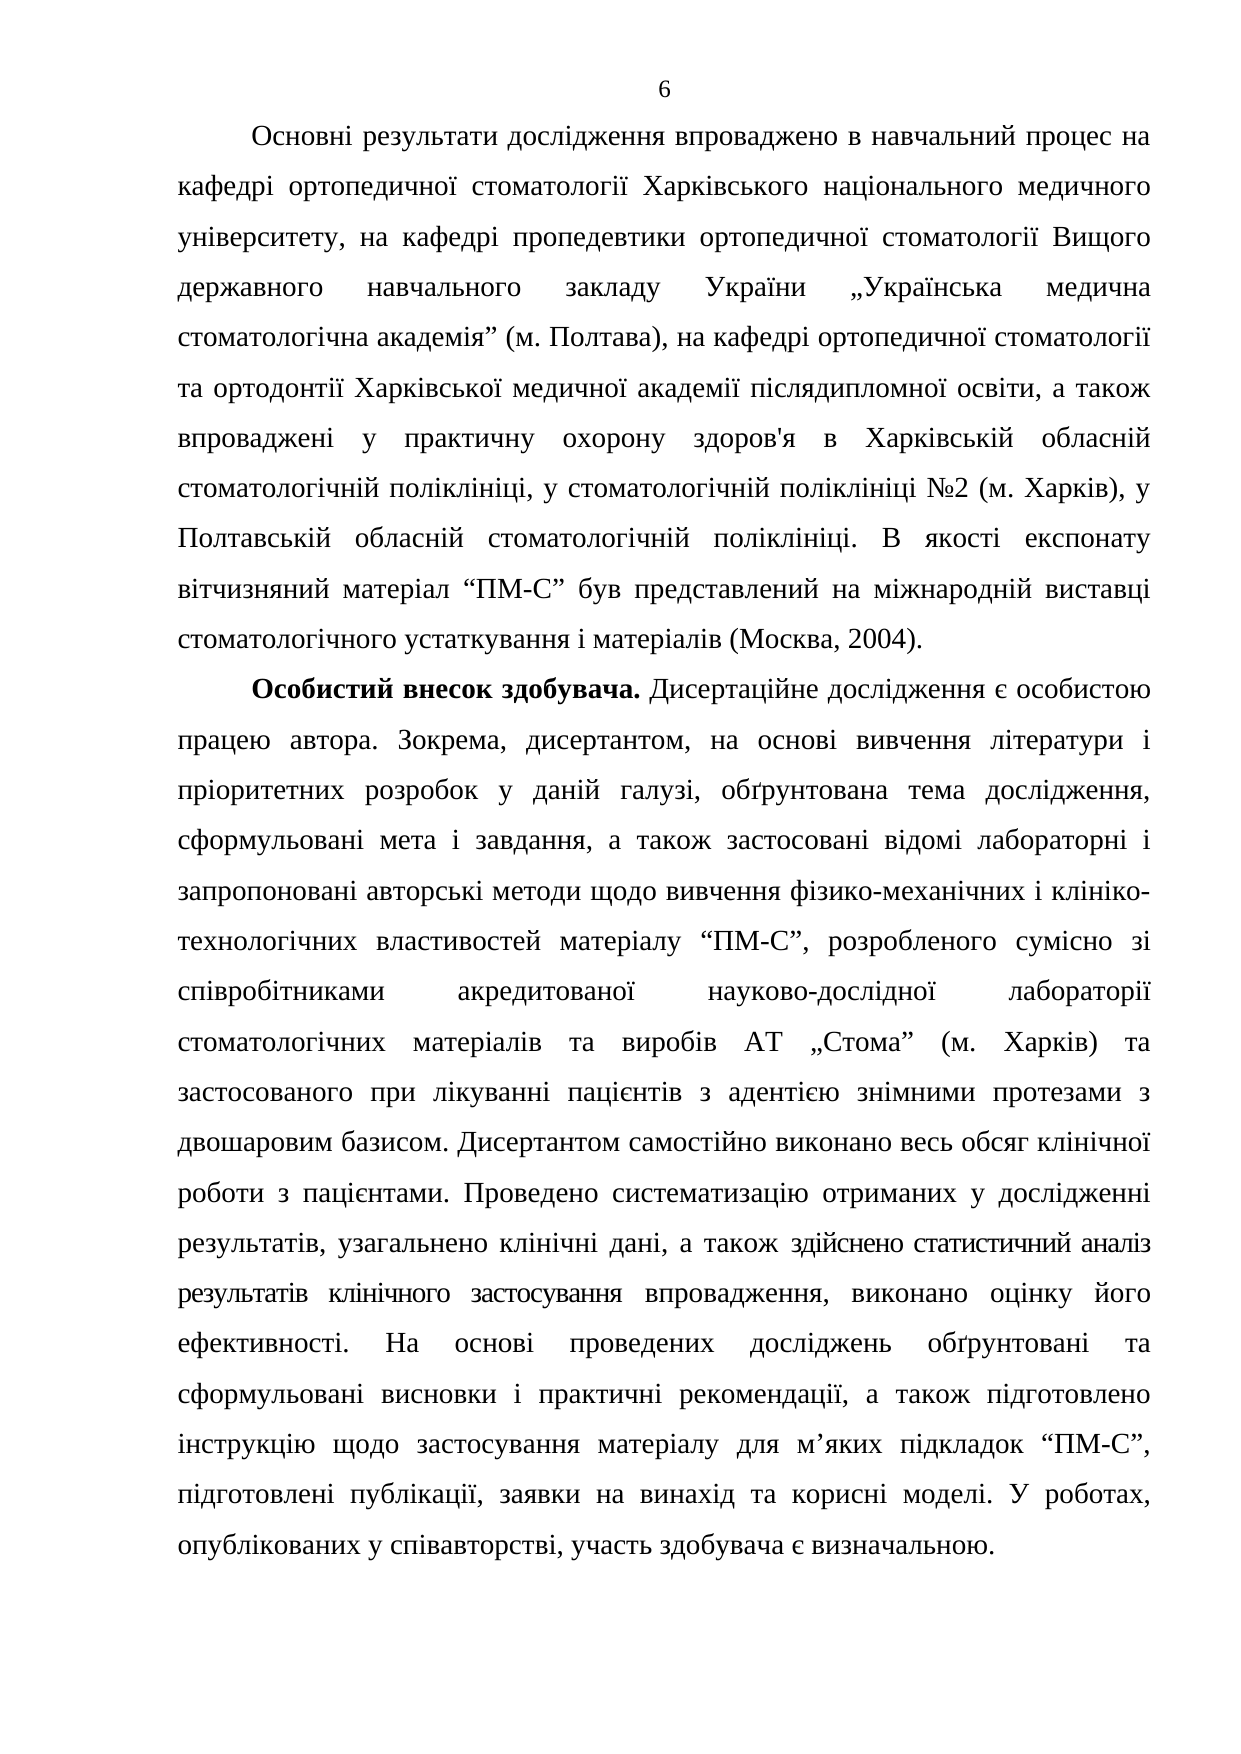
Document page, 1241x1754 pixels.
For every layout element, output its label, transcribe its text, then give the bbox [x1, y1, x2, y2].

text Основні результати дослідження впроваджено в навчальний процес на кафедрі ортопедичної стоматології Харківського національного медичного університету, на кафедрі пропедевтики ортопедичної стоматології Вищого державного навчального закладу України „Українська медична стоматологічна академія” (м. Полтава), на кафедрі ортопедичної стоматології та ортодонтії Харківської медичної академії післядипломної освіти, а також впроваджені у практичну охорону здоров'я в Харківській обласній стоматологічній поліклініці, у стоматологічній поліклініці №2 (м. Харків), у Полтавській обласній стоматологічній поліклініці. В якості експонату вітчизняний матеріал “ПМ-С” був представлений на міжнародній виставці стоматологічного устаткування і матеріалів (Москва, 2004). [177, 118, 1152, 655]
text Особистий внесок здобувача. Дисертаційне дослідження є особистою працею автора. Зокрема, дисертантом, на основі вивчення літератури і пріоритетних розробок у даній галузі, обґрунтована тема дослідження, сформульовані мета і завдання, а також застосовані відомі лабораторні і запропоновані авторські методи щодо вивчення фізико-механічних і клініко-технологічних властивостей матеріалу “ПМ-С”, розробленого сумісно зі співробітниками акредитованої науково-дослідної лабораторії стоматологічних матеріалів та виробів АТ „Стома” (м. Харків) та застосованого при лікуванні пацієнтів з адентією знімними протезами з двошаровим базисом. Дисертантом самостійно виконано весь обсяг клінічної роботи з пацієнтами. Проведено систематизацію отриманих у дослідженні результатів, узагальнено клінічні дані, а також здійснено статистичний аналіз результатів клінічного застосування впровадження, виконано оцінку його ефективності. На основі проведених досліджень обґрунтовані та сформульовані висновки і практичні рекомендації, а також підготовлено інструкцію щодо застосування матеріалу для м’яких підкладок “ПМ-С”, підготовлені публікації, заявки на винахід та корисні моделі. У роботах, опублікованих у співавторстві, участь здобувача є визначальною. [177, 672, 1152, 1560]
